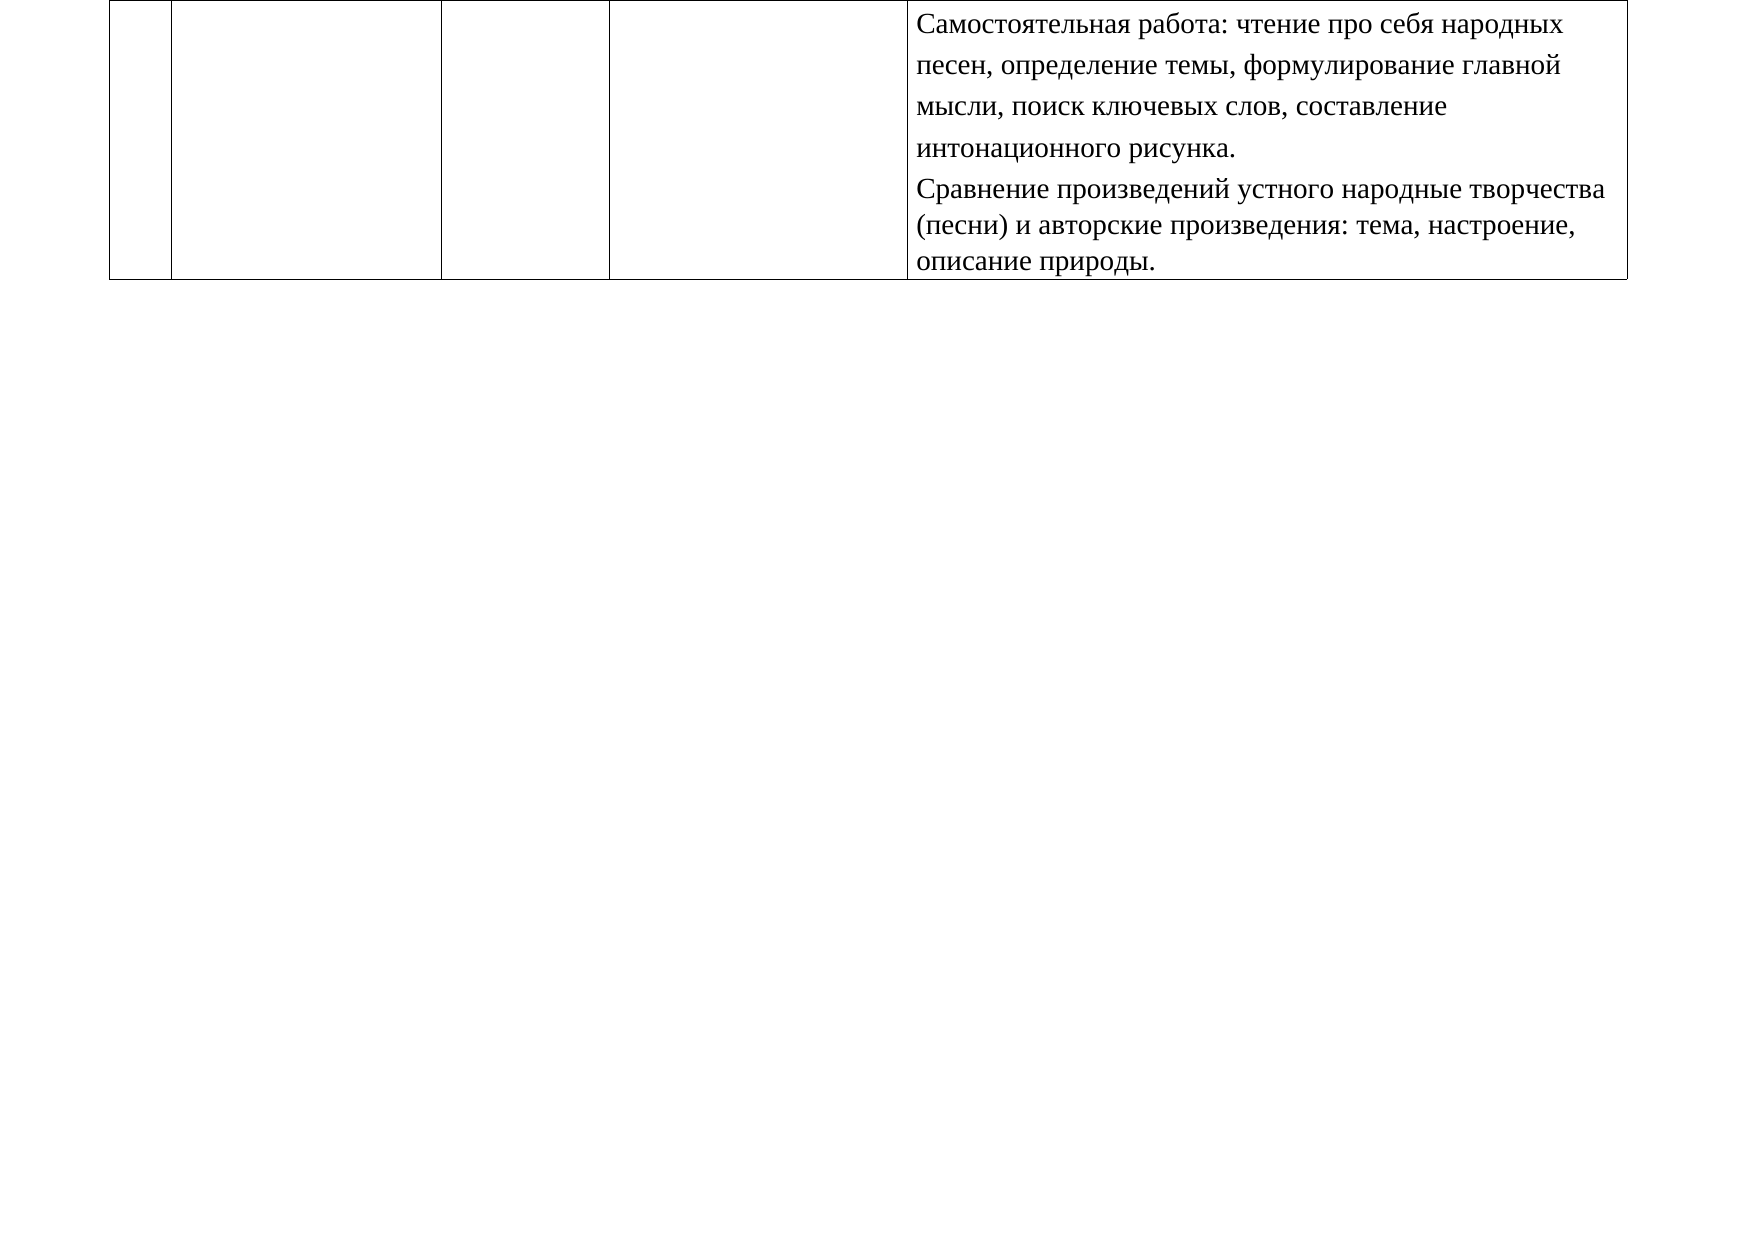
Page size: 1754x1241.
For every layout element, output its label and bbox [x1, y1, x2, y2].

table_header [442, 1, 609, 279]
table_header [610, 1, 907, 279]
table_header [172, 1, 441, 279]
table_header [110, 1, 171, 279]
table_header [908, 1, 1627, 279]
